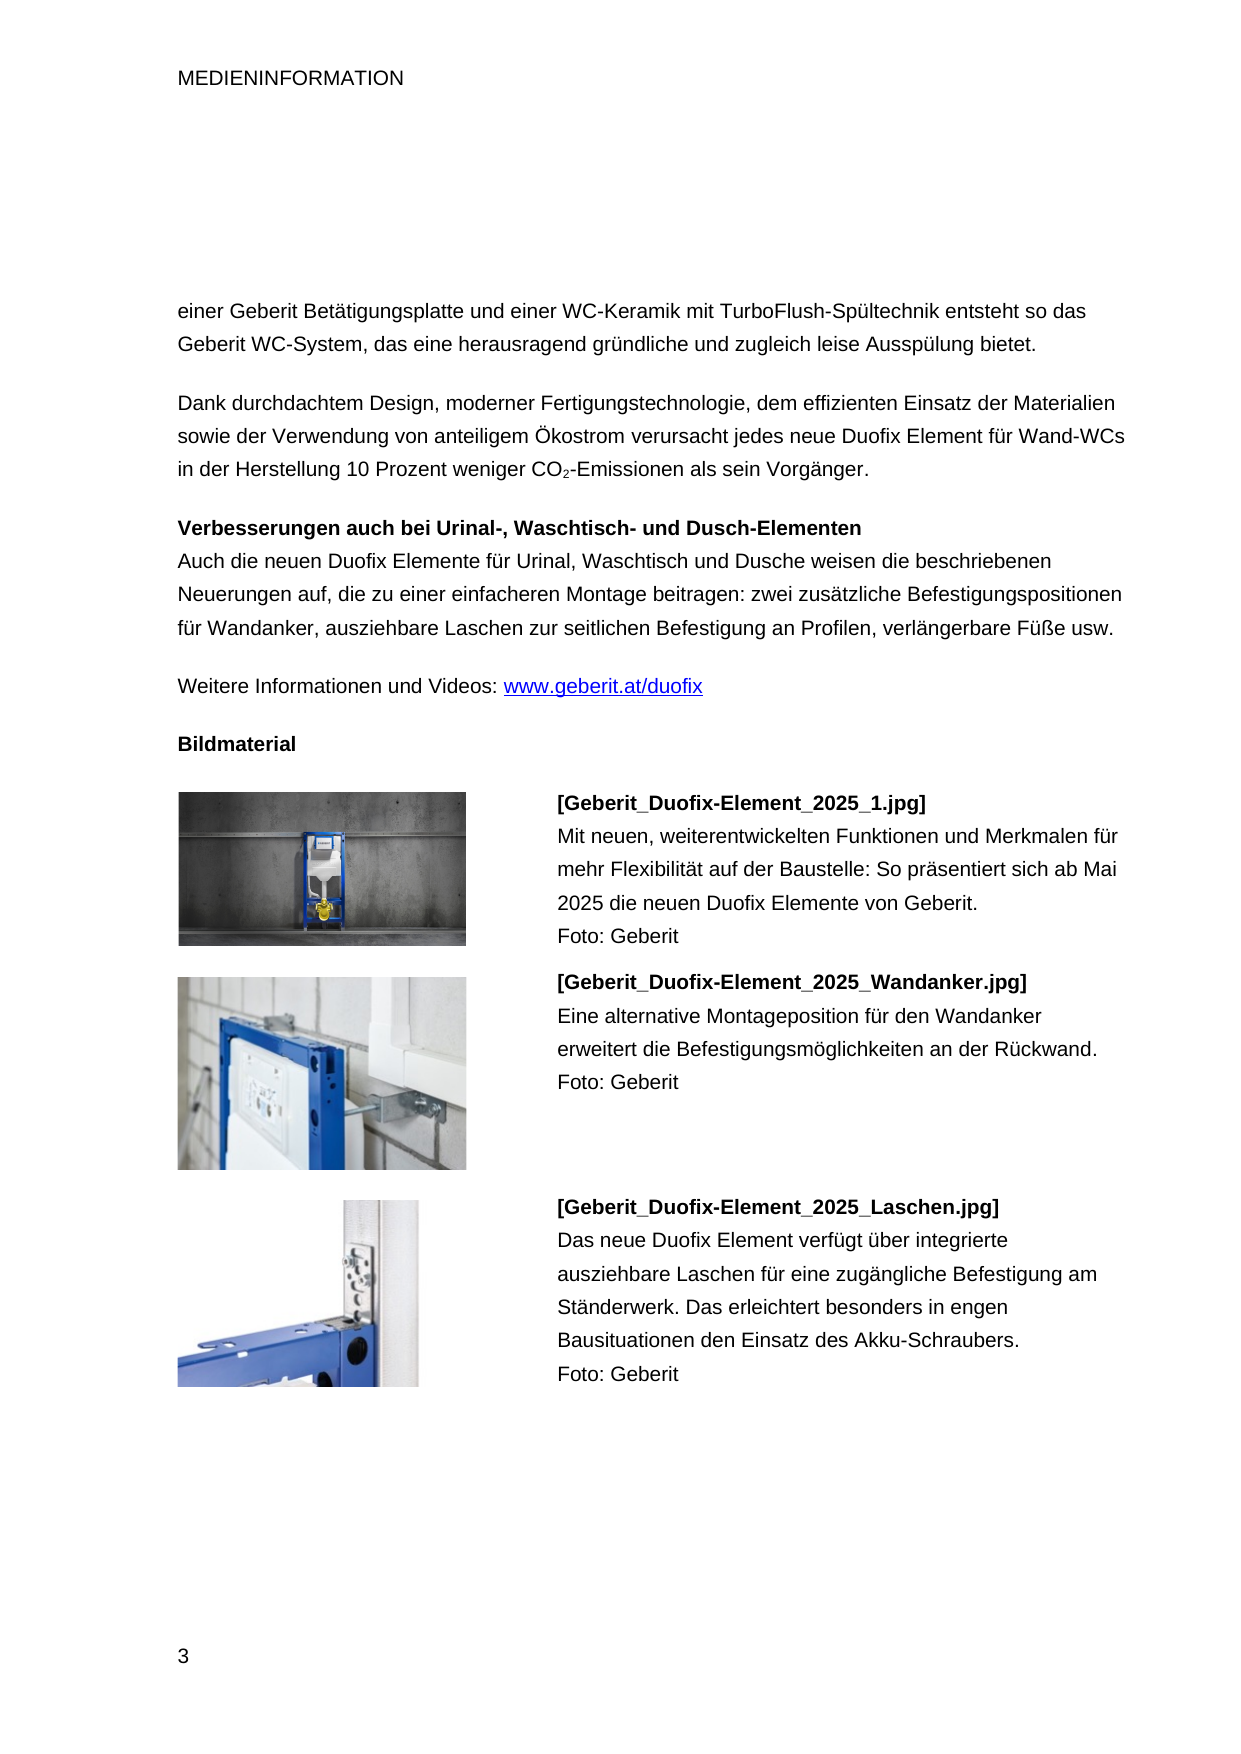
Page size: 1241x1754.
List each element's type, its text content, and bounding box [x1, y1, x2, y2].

table_header [Geberit_Duofix-Element_2025_1.jpg] Mit neuen, weiterentwickelten Funktionen und Merkmalen für mehr Flexibilität auf der Baustelle: So präsentiert sich ab Mai 2025 die neuen Duofix Elemente von Geberit. Foto: Geberit [546, 783, 1136, 963]
table_header [177, 783, 546, 963]
table_cell [Geberit_Duofix-Element_2025_Laschen.jpg] Das neue Duofix Element verfügt über integrierte ausziehbare Laschen für eine zugängliche Befestigung am Ständerwerk. Das erleichtert besonders in engen Bausituationen den Einsatz des Akku-Schraubers. Foto: Geberit [546, 1188, 1136, 1424]
text Verbesserungen auch bei Urinal-, Waschtisch- und Dusch-Elementen Auch die neuen Duofix Elemente für Urinal, Waschtisch und Dusche weisen die beschriebenen Neuerungen auf, die zu einer einfacheren Montage beitragen: zwei zusätzliche Befestigungspositionen für Wandanker, ausziehbare Laschen zur seitlichen Befestigung an Profilen, verlängerbare Füße usw. [177, 508, 1137, 642]
picture [178, 792, 467, 946]
table_cell [Geberit_Duofix-Element_2025_Wandanker.jpg] Eine alternative Montageposition für den Wandanker erweitert die Befestigungsmöglichkeiten an der Rückwand. Foto: Geberit [546, 963, 1136, 1188]
text Bildmaterial [177, 725, 1137, 758]
table_cell [177, 963, 546, 1188]
table_cell [177, 1188, 546, 1424]
text Dank durchdachtem Design, moderner Fertigungstechnologie, dem effizienten Einsatz der Materialien sowie der Verwendung von anteiligem Ökostrom verursacht jedes neue Duofix Element für Wand-WCs in der Herstellung 10 Prozent weniger CO2-Emissionen als sein Vorgänger. [177, 383, 1137, 483]
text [177, 292, 1137, 358]
picture [177, 977, 467, 1170]
picture [177, 1200, 463, 1387]
text Weitere Informationen und Videos: www.geberit.at/duofix [177, 667, 1137, 700]
